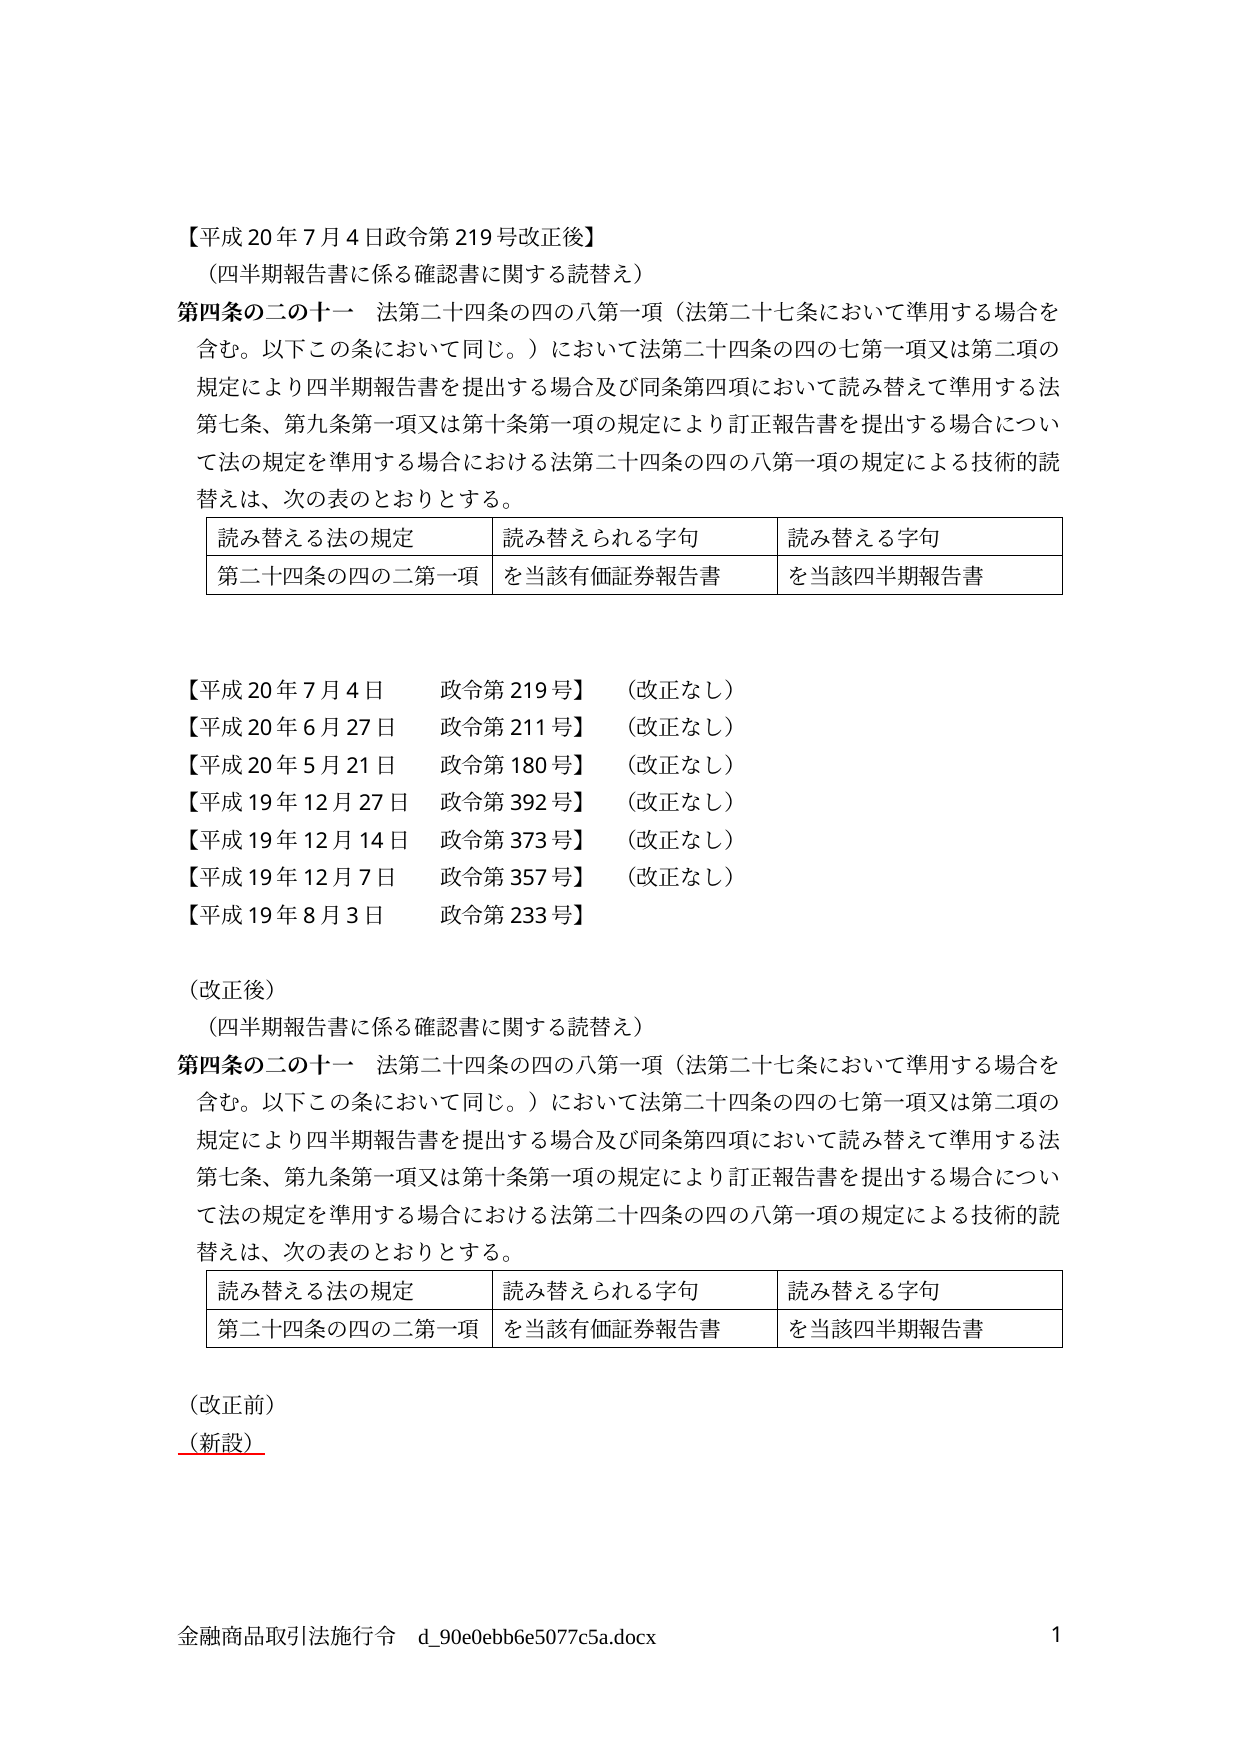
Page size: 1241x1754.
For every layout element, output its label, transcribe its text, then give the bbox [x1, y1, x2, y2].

text 【平成20年7月4日 政令第219号】 （改正なし） [177, 670, 1063, 707]
table_cell を当該有価証券報告書 [493, 1310, 777, 1347]
text 【平成19年12月27日 政令第392号】 （改正なし） [177, 782, 1063, 820]
table_header 読み替えられる字句 [493, 1271, 777, 1308]
text 【平成19年12月14日 政令第373号】 （改正なし） [177, 820, 1063, 857]
text 第四条の二の十一 法第二十四条の四の八第一項（法第二十七条において準用する場合を含む。以下この条において同じ。）において法第二十四条の四の七第一項又は第二項の規定により四半期報告書を提出する場合及び同条第四項において読み替えて準用する法第七条、第九条第一項又は第十条第一項の規定により訂正報告書を提出する場合について法の規定を準用する場合における法第二十四条の四の八第一項の規定による技術的読替えは、次の表のとおりとする。 [177, 292, 1063, 517]
table_header 読み替える法の規定 [207, 1271, 492, 1308]
text 【平成19年12月7日 政令第357号】 （改正なし） [177, 857, 1063, 895]
text 第四条の二の十一 法第二十四条の四の八第一項（法第二十七条において準用する場合を含む。以下この条において同じ。）において法第二十四条の四の七第一項又は第二項の規定により四半期報告書を提出する場合及び同条第四項において読み替えて準用する法第七条、第九条第一項又は第十条第一項の規定により訂正報告書を提出する場合について法の規定を準用する場合における法第二十四条の四の八第一項の規定による技術的読替えは、次の表のとおりとする。 [177, 1045, 1063, 1270]
table_cell 第二十四条の四の二第一項 [207, 1310, 492, 1347]
text （四半期報告書に係る確認書に関する読替え） [196, 254, 1063, 292]
table_cell を当該四半期報告書 [778, 1310, 1062, 1347]
text （新設） [177, 1423, 1063, 1461]
table_header 読み替える法の規定 [207, 518, 492, 555]
text 【平成19年8月3日 政令第233号】 [177, 895, 1063, 932]
text （改正前） [177, 1386, 1063, 1423]
text 【平成20年5月21日 政令第180号】 （改正なし） [177, 745, 1063, 782]
table_cell 第二十四条の四の二第一項 [207, 556, 492, 594]
table_header 読み替えられる字句 [493, 518, 777, 555]
table_cell を当該四半期報告書 [778, 556, 1062, 594]
text 【平成20年6月27日 政令第211号】 （改正なし） [177, 707, 1063, 745]
text （改正後） [177, 970, 1063, 1007]
text （四半期報告書に係る確認書に関する読替え） [196, 1007, 1063, 1045]
table_header 読み替える字句 [778, 518, 1062, 555]
text 【平成20年7月4日政令第219号改正後】 [177, 217, 1063, 254]
table_cell を当該有価証券報告書 [493, 556, 777, 594]
table_header 読み替える字句 [778, 1271, 1062, 1308]
